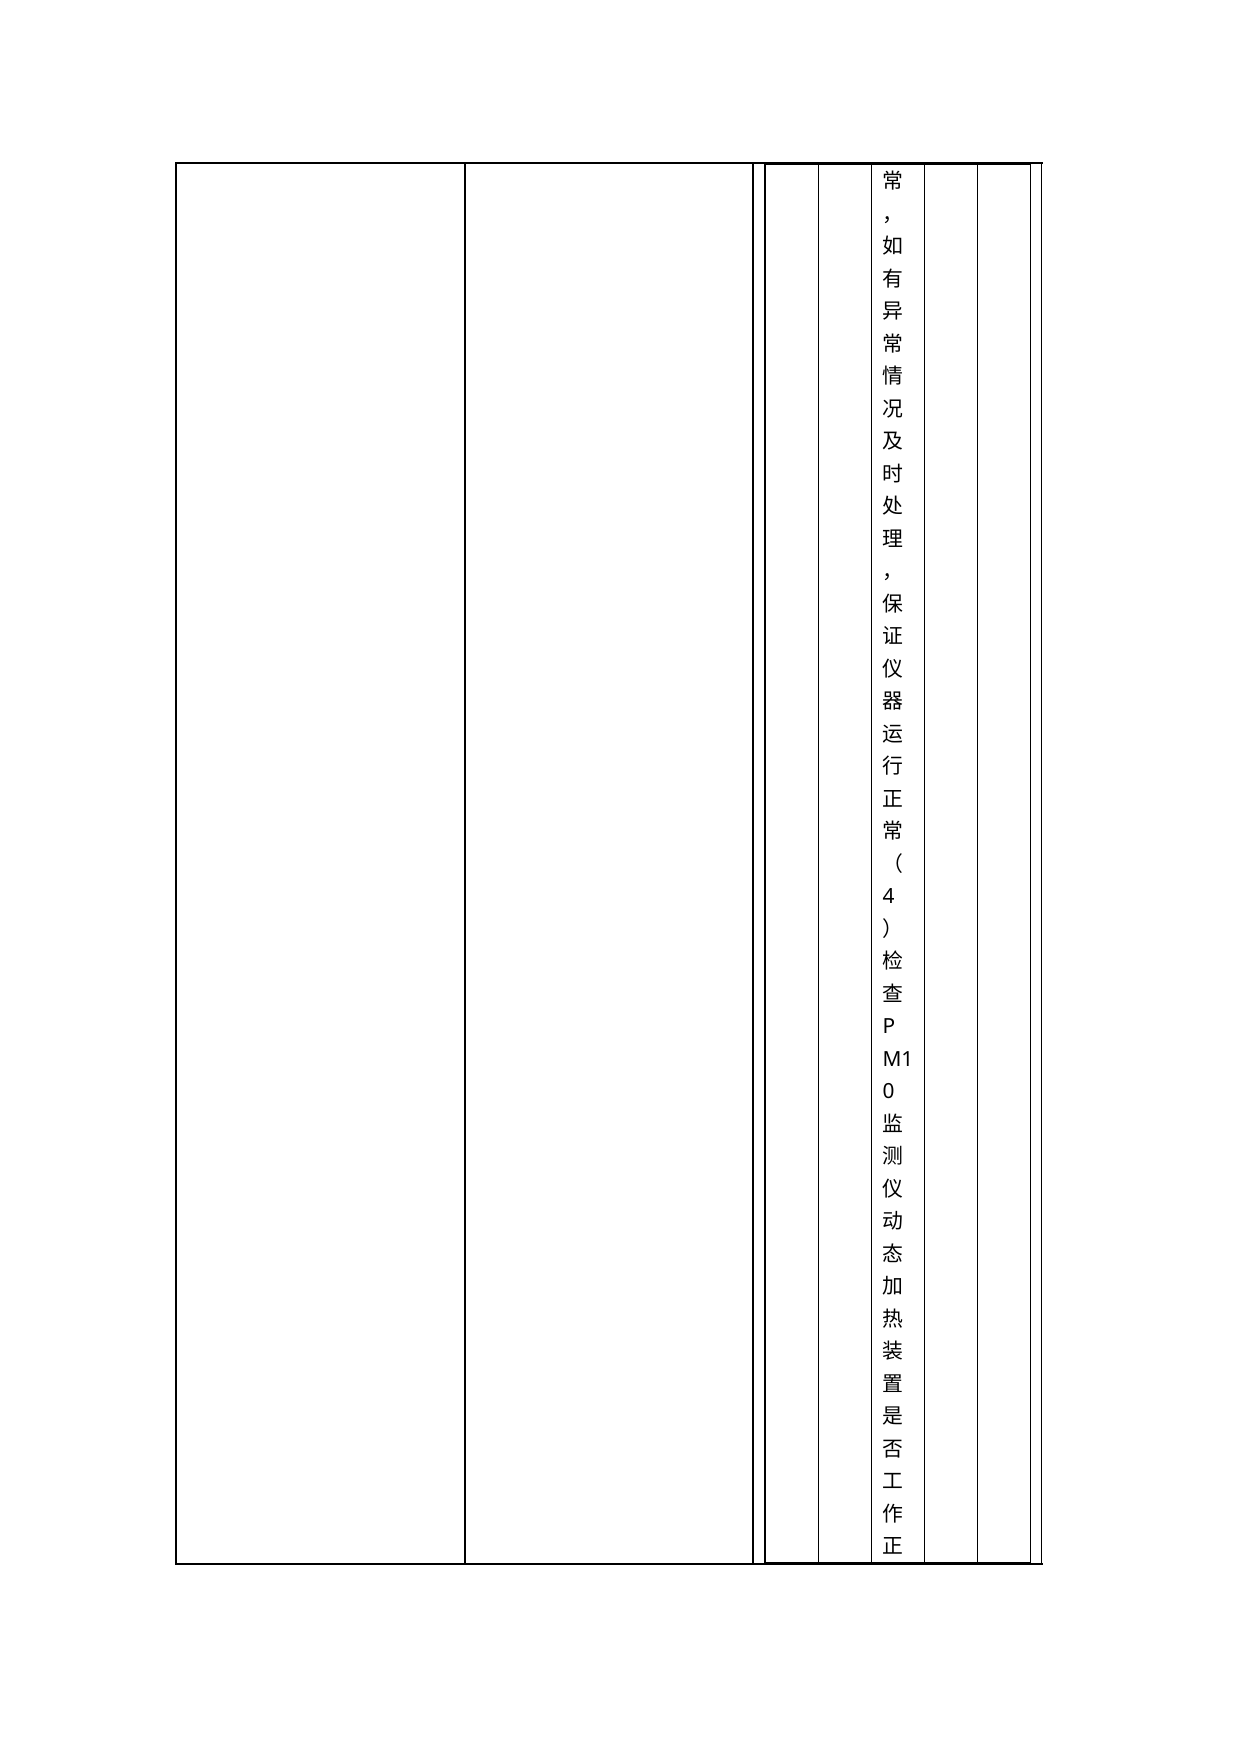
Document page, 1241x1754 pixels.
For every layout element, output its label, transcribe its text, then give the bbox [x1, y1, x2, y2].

table_cell [754, 164, 764, 1563]
table_cell 1 [177, 164, 464, 1563]
table_cell [1031, 164, 1041, 1563]
table_cell ▲ [466, 164, 752, 1563]
